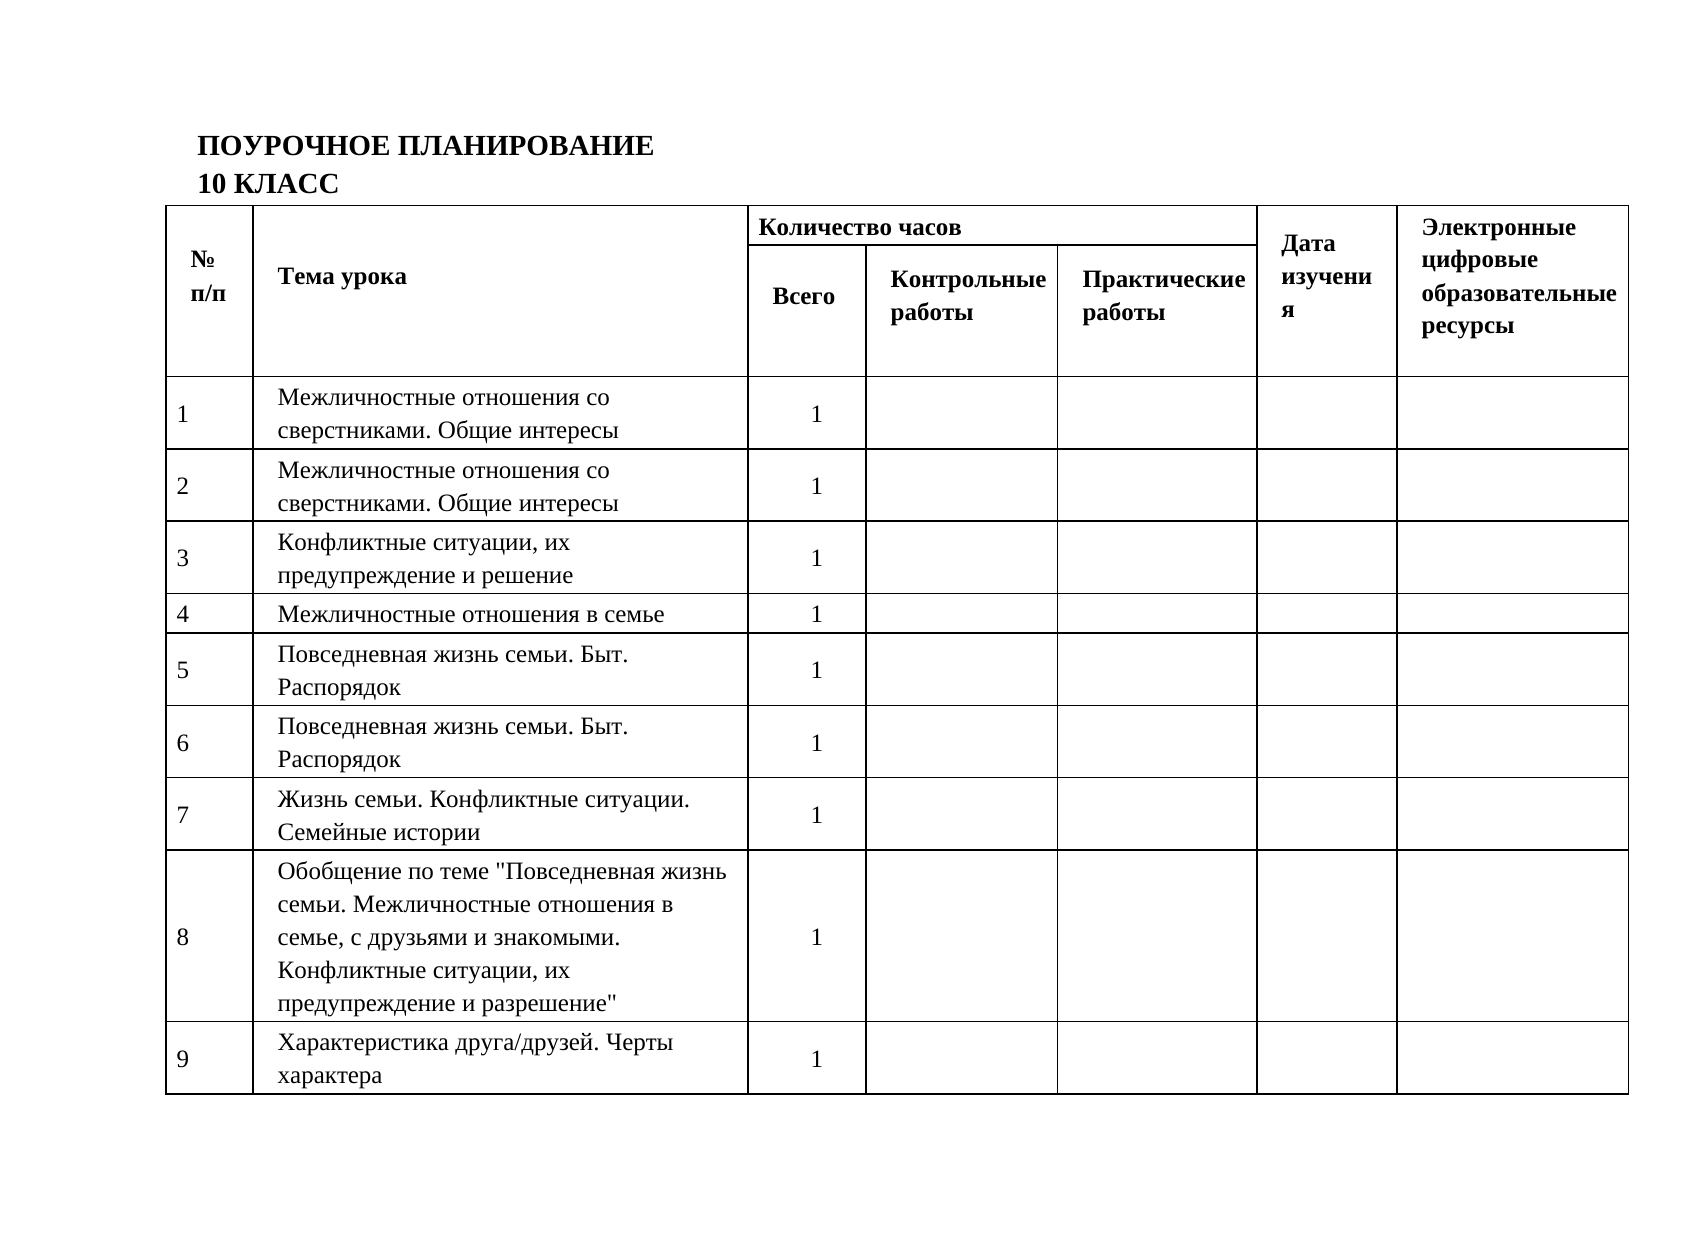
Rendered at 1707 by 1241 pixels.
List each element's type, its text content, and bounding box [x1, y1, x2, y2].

table_cell [1058, 851, 1256, 1021]
table_cell Практические работы [1058, 246, 1256, 376]
table_cell [867, 778, 1057, 849]
table_cell [867, 594, 1057, 632]
table_cell [867, 377, 1057, 448]
table_cell [1058, 594, 1256, 632]
table_cell Межличностные отношения со сверстниками. Общие интересы [254, 450, 747, 520]
table_cell [1398, 450, 1628, 520]
table_cell [867, 1022, 1057, 1093]
table_cell [1398, 706, 1628, 777]
table_cell [1398, 778, 1628, 849]
table_header Количество часов [749, 206, 1256, 244]
table_cell Конфликтные ситуации, их предупреждение и решение [254, 522, 747, 593]
table_cell [1258, 522, 1396, 593]
text 10 КЛАСС [190, 166, 1618, 200]
table_cell [867, 851, 1057, 1021]
table_cell 8 [167, 851, 252, 1021]
table_cell [1058, 450, 1256, 520]
table_cell Повседневная жизнь семьи. Быт. Распорядок [254, 634, 747, 704]
table_cell [1058, 706, 1256, 777]
table_header Электронные цифровые образовательные ресурсы [1398, 206, 1628, 376]
table_cell [1398, 594, 1628, 632]
table_cell [1258, 450, 1396, 520]
table_header Тема урока [254, 206, 747, 376]
table_cell Повседневная жизнь семьи. Быт. Распорядок [254, 706, 747, 777]
table_cell [1058, 522, 1256, 593]
table_cell Контрольные работы [867, 246, 1057, 376]
table_cell Межличностные отношения в семье [254, 594, 747, 632]
table_cell Межличностные отношения со сверстниками. Общие интересы [254, 377, 747, 448]
table_cell 1 [749, 450, 865, 520]
table_cell 7 [167, 778, 252, 849]
table_header Дата изучения [1258, 206, 1396, 376]
table_cell 1 [749, 377, 865, 448]
table_cell Всего [749, 246, 865, 376]
text ПОУРОЧНОЕ ПЛАНИРОВАНИЕ [190, 128, 1618, 161]
table_cell 5 [167, 634, 252, 704]
table_cell [867, 450, 1057, 520]
table_cell 2 [167, 450, 252, 520]
table_cell 6 [167, 706, 252, 777]
table_cell [1058, 1022, 1256, 1093]
table_cell 3 [167, 522, 252, 593]
table_header № п/п [167, 206, 252, 376]
table_cell Обобщение по теме "Повседневная жизнь семьи. Межличностные отношения в семье, с друзьями и знакомыми. Конфликтные ситуации, их предупреждение и разрешение" [254, 851, 747, 1021]
table_cell [1398, 377, 1628, 448]
table_cell 1 [749, 634, 865, 704]
table_cell [1058, 778, 1256, 849]
table_cell [1258, 778, 1396, 849]
table_cell 1 [749, 1022, 865, 1093]
table_cell [1258, 594, 1396, 632]
table_cell 1 [749, 706, 865, 777]
table_cell [1258, 706, 1396, 777]
table_cell [1058, 377, 1256, 448]
table_cell [867, 522, 1057, 593]
table_cell 1 [167, 377, 252, 448]
table_cell 1 [749, 522, 865, 593]
table_cell Характеристика друга/друзей. Черты характера [254, 1022, 747, 1093]
table_cell 1 [749, 851, 865, 1021]
table_cell Жизнь семьи. Конфликтные ситуации. Семейные истории [254, 778, 747, 849]
table_cell [1398, 851, 1628, 1021]
table_cell [1398, 522, 1628, 593]
table_cell [1258, 634, 1396, 704]
table_cell [867, 634, 1057, 704]
table_cell 9 [167, 1022, 252, 1093]
table_cell [1398, 634, 1628, 704]
table_cell [1058, 634, 1256, 704]
table_cell 1 [749, 778, 865, 849]
table_cell [1258, 377, 1396, 448]
table_cell [1398, 1022, 1628, 1093]
table_cell [867, 706, 1057, 777]
table_cell [1258, 851, 1396, 1021]
table_cell [1258, 1022, 1396, 1093]
table_cell 1 [749, 594, 865, 632]
table_cell 4 [167, 594, 252, 632]
